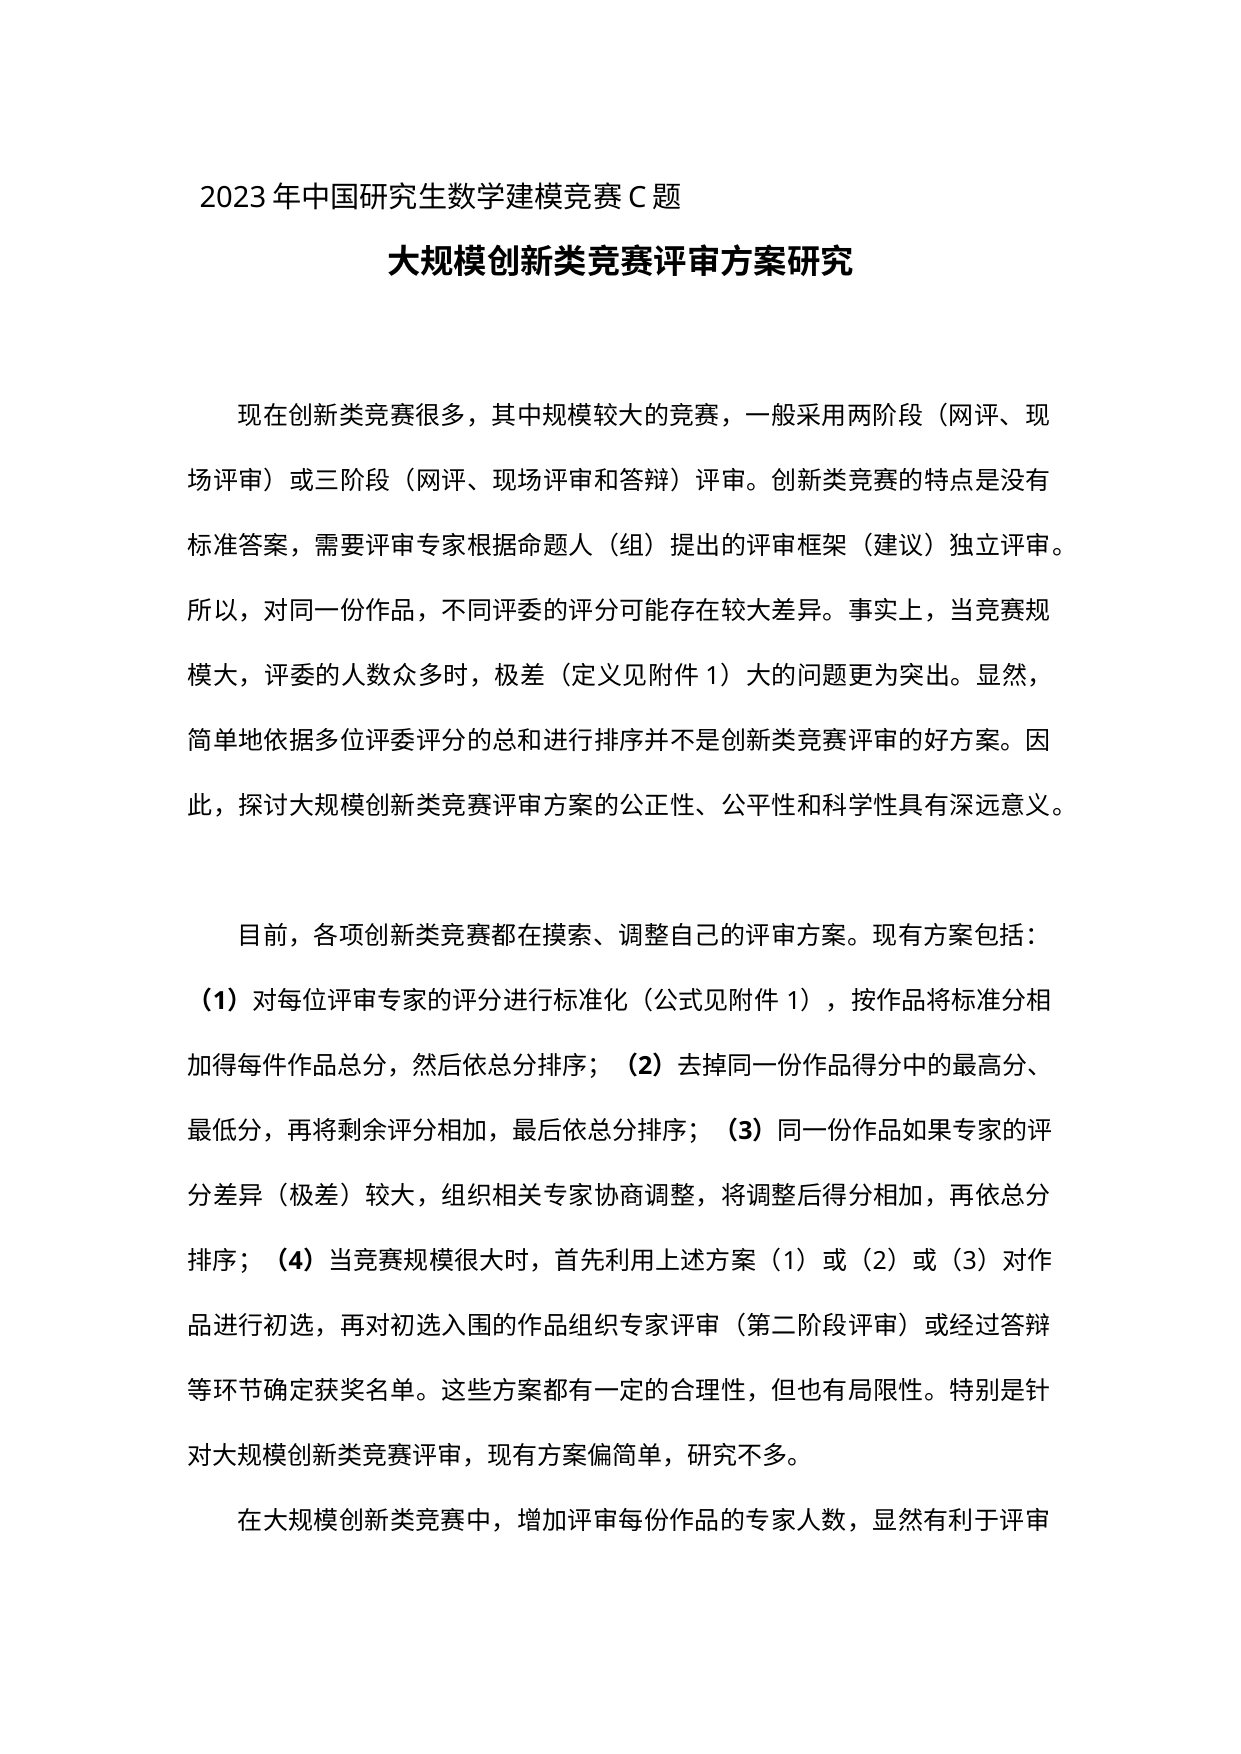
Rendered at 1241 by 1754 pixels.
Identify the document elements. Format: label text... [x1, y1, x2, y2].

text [187, 1486, 1053, 1551]
text 2023年中国研究生数学建模竞赛C题 [187, 162, 1053, 227]
text 目前，各项创新类竞赛都在摸索、调整自己的评审方案。现有方案包括：（1）对每位评审专家的评分进行标准化（公式见附件1），按作品将标准分相加得每件作品总分，然后依总分排序；（2）去掉同一份作品得分中的最高分、最低分，再将剩余评分相加，最后依总分排序；（3）同一份作品如果专家的评分差异（极差）较大，组织相关专家协商调整，将调整后得分相加，再依总分排序；（4）当竞赛规模很大时，首先利用上述方案（1）或（2）或（3）对作品进行初选，再对初选入围的作品组织专家评审（第二阶段评审）或经过答辩等环节确定获奖名单。这些方案都有一定的合理性，但也有局限性。特别是针对大规模创新类竞赛评审，现有方案偏简单，研究不多。 [187, 901, 1053, 1486]
text 现在创新类竞赛很多，其中规模较大的竞赛，一般采用两阶段（网评、现场评审）或三阶段（网评、现场评审和答辩）评审。创新类竞赛的特点是没有标准答案，需要评审专家根据命题人（组）提出的评审框架（建议）独立评审。所以，对同一份作品，不同评委的评分可能存在较大差异。事实上，当竞赛规模大，评委的人数众多时，极差（定义见附件1）大的问题更为突出。显然，简单地依据多位评委评分的总和进行排序并不是创新类竞赛评审的好方案。因此，探讨大规模创新类竞赛评审方案的公正性、公平性和科学性具有深远意义。 [187, 381, 1053, 901]
text 大规模创新类竞赛评审方案研究 [187, 227, 1053, 292]
